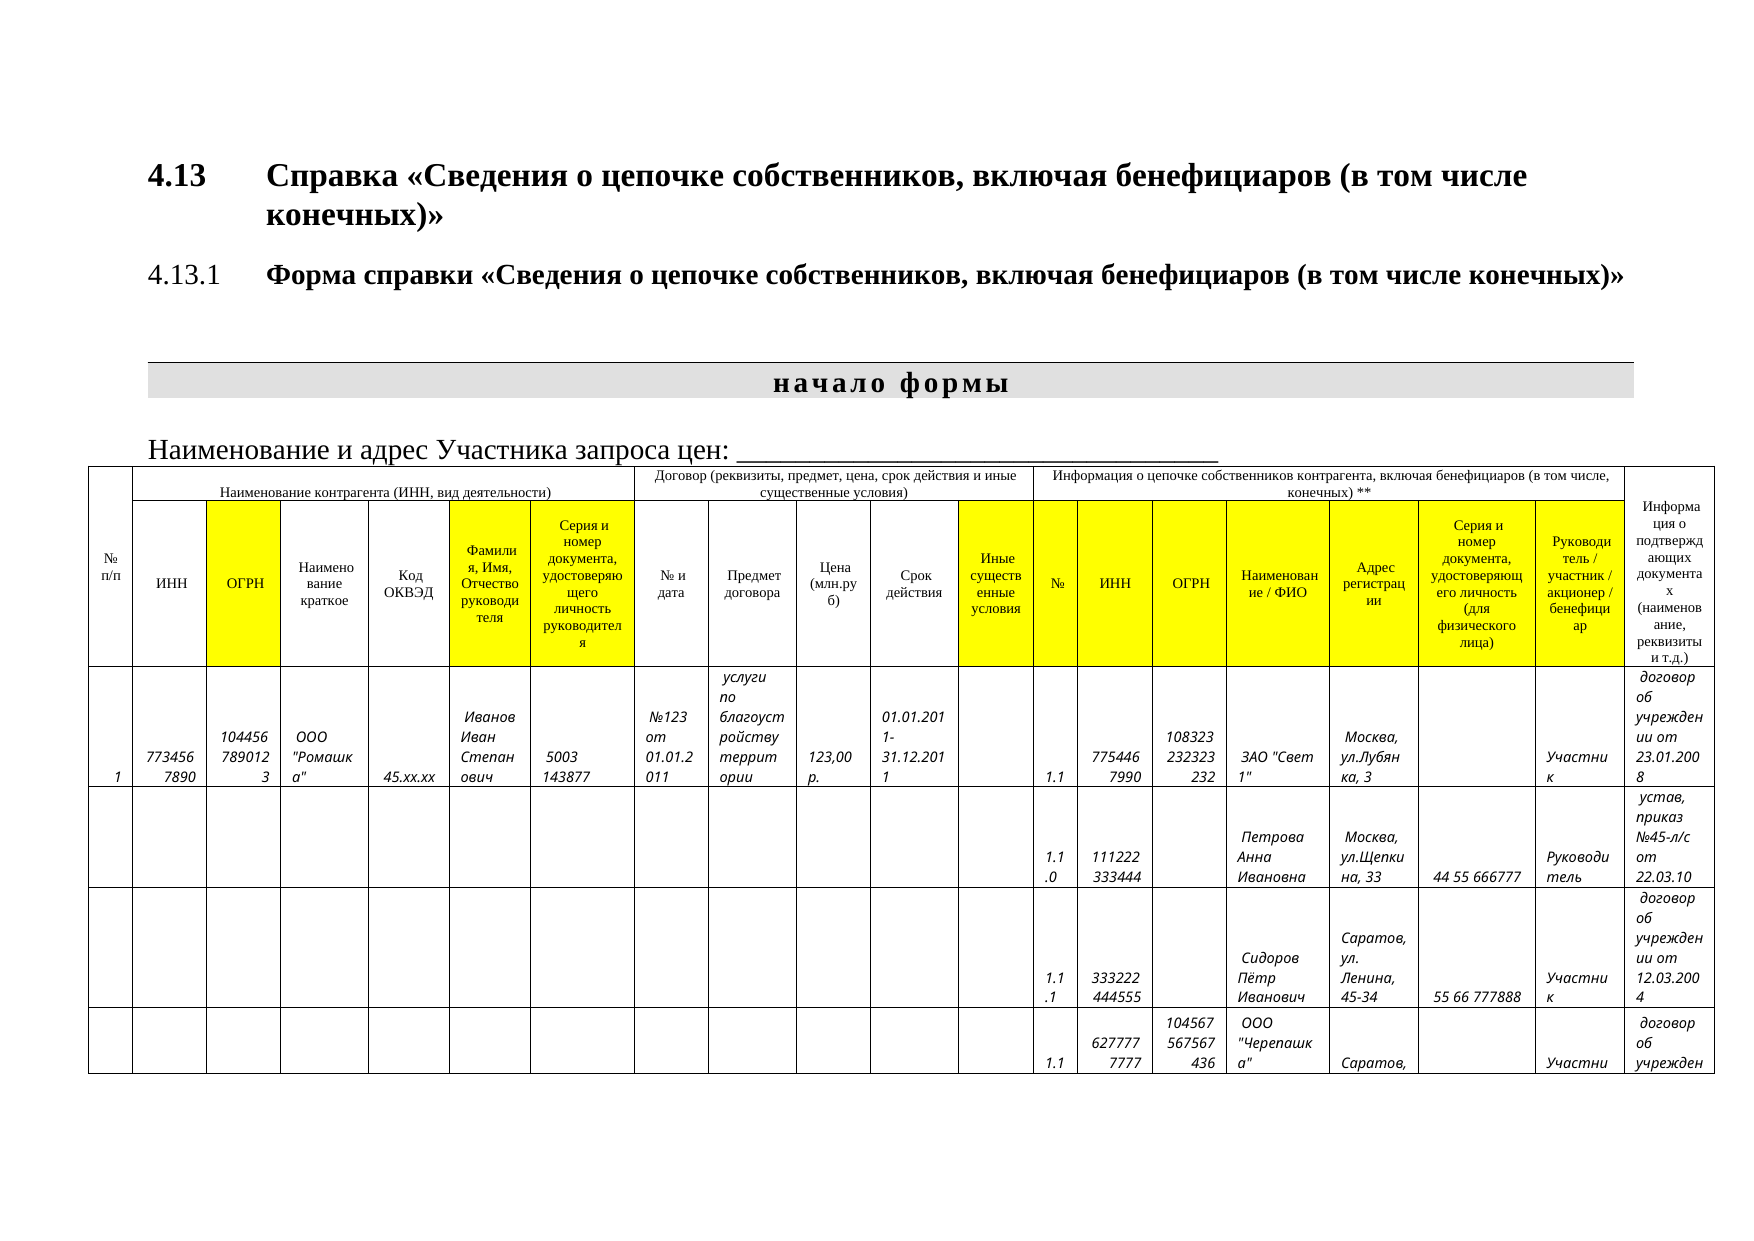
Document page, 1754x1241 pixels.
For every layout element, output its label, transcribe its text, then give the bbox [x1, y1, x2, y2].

table_cell № [1034, 501, 1077, 666]
list Форма справки «Сведения о цепочке собственников, включая бенефициаров (в том числе конечных)» [148, 257, 1636, 291]
subtitle Справка «Сведения о цепочке собственников, включая бенефициаров (в том числе конечных)» [148, 156, 1636, 232]
table_cell 104567567567436 [1153, 1008, 1226, 1073]
table_cell ЗАО "Свет 1" [1227, 667, 1329, 786]
table_cell ИНН [1078, 501, 1152, 666]
table_cell [797, 1008, 870, 1073]
table_cell [635, 1008, 708, 1073]
table_cell Сидоров Пётр Иванович [1227, 888, 1329, 1007]
table_cell [281, 1008, 368, 1073]
table_cell [871, 888, 958, 1007]
table_cell 7734567890 [133, 667, 206, 786]
table_cell Предмет договора [709, 501, 796, 666]
table_cell [281, 787, 368, 887]
table_cell 1.1 [1034, 667, 1077, 786]
table_cell устав, приказ №45-л/с от 22.03.10 [1625, 787, 1714, 887]
table_cell [1153, 787, 1226, 887]
table_cell 5003 143877 [531, 667, 634, 786]
table_cell [207, 787, 280, 887]
table_cell ИНН [133, 501, 206, 666]
table_cell 108323232323232 [1153, 667, 1226, 786]
table_cell договор об учреждении от 23.01.2008 [1625, 667, 1714, 786]
table_cell [531, 1008, 634, 1073]
table_cell [531, 787, 634, 887]
table_cell 55 66 777888 [1419, 888, 1535, 1007]
table_cell Петрова Анна Ивановна [1227, 787, 1329, 887]
table_header Информация о цепочке собственников контрагента, включая бенефициаров (в том числе, конечных) ** [1034, 467, 1624, 500]
table_cell [89, 888, 132, 1007]
table_cell Цена (млн.руб) [797, 501, 870, 666]
table_cell [369, 787, 449, 887]
table_cell ОГРН [1153, 501, 1226, 666]
table_cell [450, 888, 530, 1007]
table_cell 45.xx.xx [369, 667, 449, 786]
table_cell Москва, ул.Щепкина, 33 [1330, 787, 1418, 887]
table_cell [369, 1008, 449, 1073]
table_cell 333222444555 [1078, 888, 1152, 1007]
table_cell Фамилия, Имя, Отчество руководителя [450, 501, 530, 666]
table_cell 1.1.2 [1034, 1008, 1077, 1073]
table_cell Серия и номер документа, удостоверяющего личность (для физического лица) [1419, 501, 1535, 666]
table_cell ООО "Ромашка" [281, 667, 368, 786]
table_header Информация о подтверждающих документах (наименование, реквизиты и т.д.) [1625, 467, 1714, 666]
table_cell [1153, 888, 1226, 1007]
table_cell 01.01.2011-31.12.2011 [871, 667, 958, 786]
table_cell Руководитель / участник / акционер / бенефициар [1536, 501, 1624, 666]
table_cell Участник [1536, 888, 1624, 1007]
table_cell [450, 787, 530, 887]
table_cell 44 55 666777 [1419, 787, 1535, 887]
table_cell [871, 1008, 958, 1073]
table_cell [797, 888, 870, 1007]
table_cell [1330, 1008, 1418, 1073]
table_cell №123 от 01.01.2011 [635, 667, 708, 786]
table_cell [1419, 1008, 1535, 1073]
table_cell 111222333444 [1078, 787, 1152, 887]
table_cell ОГРН [207, 501, 280, 666]
table_cell [133, 1008, 206, 1073]
table_cell 1.1.0 [1034, 787, 1077, 887]
table_cell [450, 1008, 530, 1073]
table_cell [89, 1008, 132, 1073]
table_cell Иные существенные условия [959, 501, 1033, 666]
table_cell № и дата [635, 501, 708, 666]
table_cell [1419, 667, 1535, 786]
table_cell Москва, ул.Лубянка, 3 [1330, 667, 1418, 786]
table_cell [133, 888, 206, 1007]
table_cell Код ОКВЭД [369, 501, 449, 666]
table_cell [635, 787, 708, 887]
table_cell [1625, 1008, 1714, 1073]
table_cell [281, 888, 368, 1007]
table_header Договор (реквизиты, предмет, цена, срок действия и иные существенные условия) [635, 467, 1033, 500]
text Наименование и адрес Участника запроса цен: _________________________________ [148, 432, 1636, 466]
table_cell Серия и номер документа, удостоверяющего личность руководителя [531, 501, 634, 666]
table_cell 1044567890123 [207, 667, 280, 786]
table_cell Иванов Иван Степанович [450, 667, 530, 786]
table_cell Саратов, ул. Ленина, 45-34 [1330, 888, 1418, 1007]
table_cell [797, 787, 870, 887]
text начало формы [148, 363, 1634, 398]
table_cell 1 [89, 667, 132, 786]
table_cell [89, 787, 132, 887]
table_cell [959, 1008, 1033, 1073]
table_cell Руководитель [1536, 787, 1624, 887]
table_cell 123,00р. [797, 667, 870, 786]
table_cell [709, 787, 796, 887]
table_cell 7754467990 [1078, 667, 1152, 786]
table_cell договор об учреждении от 12.03.2004 [1625, 888, 1714, 1007]
table_cell 1.1.1 [1034, 888, 1077, 1007]
table_cell Срок действия [871, 501, 958, 666]
table_cell Участник [1536, 667, 1624, 786]
table_cell [709, 888, 796, 1007]
table_cell [959, 888, 1033, 1007]
table_cell Адрес регистрации [1330, 501, 1418, 666]
table_cell [369, 888, 449, 1007]
table_cell 6277777777 [1078, 1008, 1152, 1073]
table_cell [959, 787, 1033, 887]
table_cell услуги по благоустройству территории [709, 667, 796, 786]
table_cell [635, 888, 708, 1007]
table_cell [871, 787, 958, 887]
table_cell [531, 888, 634, 1007]
table_cell [133, 787, 206, 887]
table_cell Участник [1536, 1008, 1624, 1073]
table_header № п/п [89, 467, 132, 666]
table_cell ООО "Черепашка" [1227, 1008, 1329, 1073]
table_cell Наименование / ФИО [1227, 501, 1329, 666]
table_cell Наименование краткое [281, 501, 368, 666]
table_header Наименование контрагента (ИНН, вид деятельности) [133, 467, 634, 500]
table_cell [207, 1008, 280, 1073]
table_cell [709, 1008, 796, 1073]
table_cell [207, 888, 280, 1007]
table_cell [959, 667, 1033, 786]
